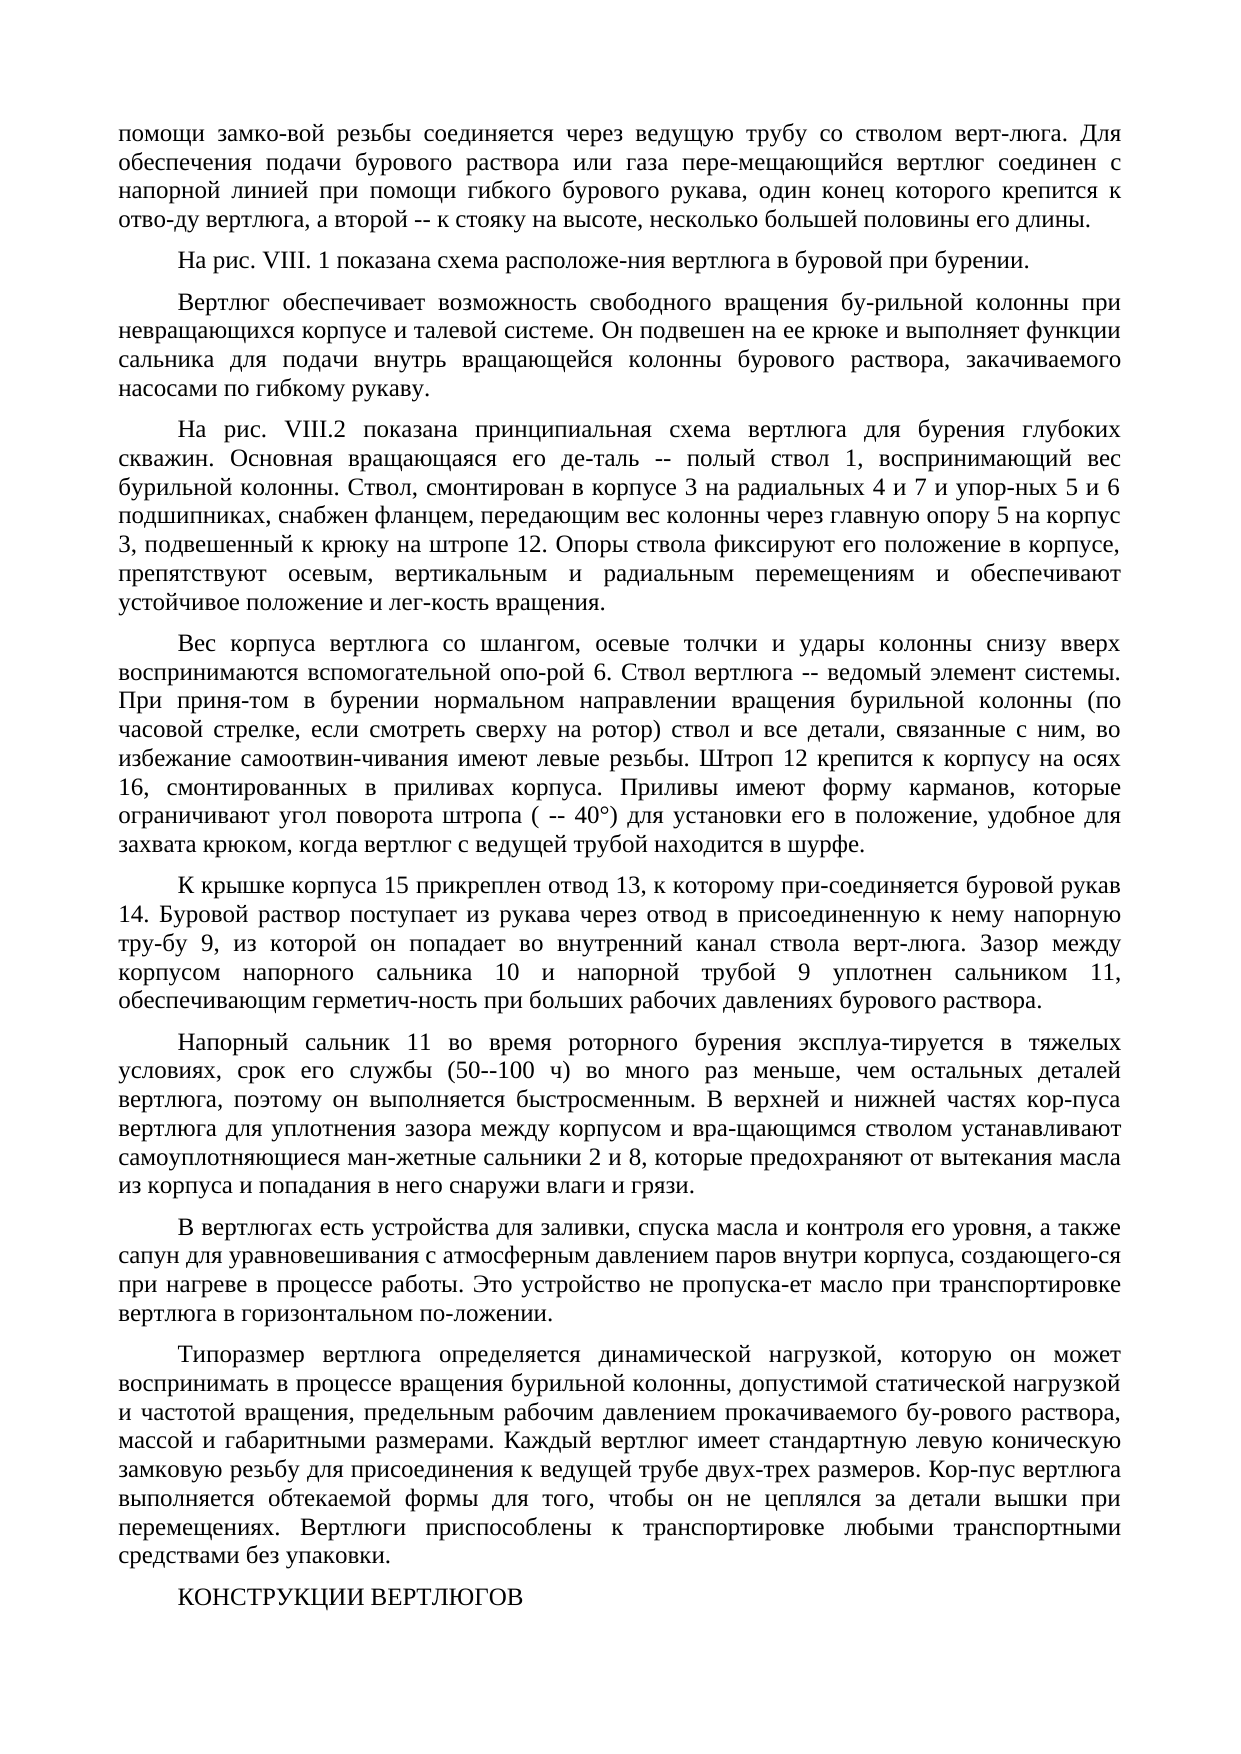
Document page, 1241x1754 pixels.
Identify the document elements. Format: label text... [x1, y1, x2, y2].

text Напорный сальник 11 во время роторного бурения эксплуа-тируется в тяжелых условиях, срок его службы (50--100 ч) во много раз меньше, чем остальных деталей вертлюга, поэтому он выполняется быстросменным. В верхней и нижней частях кор-пуса вертлюга для уплотнения зазора между корпусом и вра-щающимся стволом устанавливают самоуплотняющиеся ман-жетные сальники 2 и 8, которые предохраняют от вытекания масла из корпуса и попадания в него снаружи влаги и грязи. [118, 1027, 1122, 1199]
text В вертлюгах есть устройства для заливки, спуска масла и контроля его уровня, а также сапун для уравновешивания с атмосферным давлением паров внутри корпуса, создающего-ся при нагреве в процессе работы. Это устройство не пропуска-ет масло при транспортировке вертлюга в горизонтальном по-ложении. [118, 1212, 1122, 1327]
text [118, 118, 1122, 233]
text На рис. VIII.2 показана принципиальная схема вертлюга для бурения глубоких скважин. Основная вращающаяся его де-таль -- полый ствол 1, воспринимающий вес бурильной колонны. Ствол, смонтирован в корпусе 3 на радиальных 4 и 7 и упор-ных 5 и 6 подшипниках, снабжен фланцем, передающим вес колонны через главную опору 5 на корпус 3, подвешенный к крюку на штропе 12. Опоры ствола фиксируют его положение в корпусе, препятствуют осевым, вертикальным и радиальным перемещениям и обеспечивают устойчивое положение и лег-кость вращения. [118, 414, 1122, 616]
text На рис. VIII. 1 показана схема расположе-ния вертлюга в буровой при бурении. [118, 246, 1122, 274]
text Вертлюг обеспечивает возможность свободного вращения бу-рильной колонны при невращающихся корпусе и талевой системе. Он подвешен на ее крюке и выполняет функции сальника для подачи внутрь вращающейся колонны бурового раствора, закачиваемого насосами по гибкому рукаву. [118, 287, 1122, 402]
text К крышке корпуса 15 прикреплен отвод 13, к которому при-соединяется буровой рукав 14. Буровой раствор поступает из рукава через отвод в присоединенную к нему напорную тру-бу 9, из которой он попадает во внутренний канал ствола верт-люга. Зазор между корпусом напорного сальника 10 и напорной трубой 9 уплотнен сальником 11, обеспечивающим герметич-ность при больших рабочих давлениях бурового раствора. [118, 871, 1122, 1014]
text Вес корпуса вертлюга со шлангом, осевые толчки и удары колонны снизу вверх воспринимаются вспомогательной опо-рой 6. Ствол вертлюга -- ведомый элемент системы. При приня-том в бурении нормальном направлении вращения бурильной колонны (по часовой стрелке, если смотреть сверху на ротор) ствол и все детали, связанные с ним, во избежание самоотвин-чивания имеют левые резьбы. Штроп 12 крепится к корпусу на осях 16, смонтированных в приливах корпуса. Приливы имеют форму карманов, которые ограничивают угол поворота штропа ( -- 40°) для установки его в положение, удобное для захвата крюком, когда вертлюг с ведущей трубой находится в шурфе. [118, 628, 1122, 858]
text Типоразмер вертлюга определяется динамической нагрузкой, которую он может воспринимать в процессе вращения бурильной колонны, допустимой статической нагрузкой и частотой вращения, предельным рабочим давлением прокачиваемого бу-рового раствора, массой и габаритными размерами. Каждый вертлюг имеет стандартную левую коническую замковую резьбу для присоединения к ведущей трубе двух-трех размеров. Кор-пус вертлюга выполняется обтекаемой формы для того, чтобы он не цеплялся за детали вышки при перемещениях. Вертлюги приспособлены к транспортировке любыми транспортными средствами без упаковки. [118, 1339, 1122, 1569]
text КОНСТРУКЦИИ ВЕРТЛЮГОВ [118, 1582, 1122, 1611]
